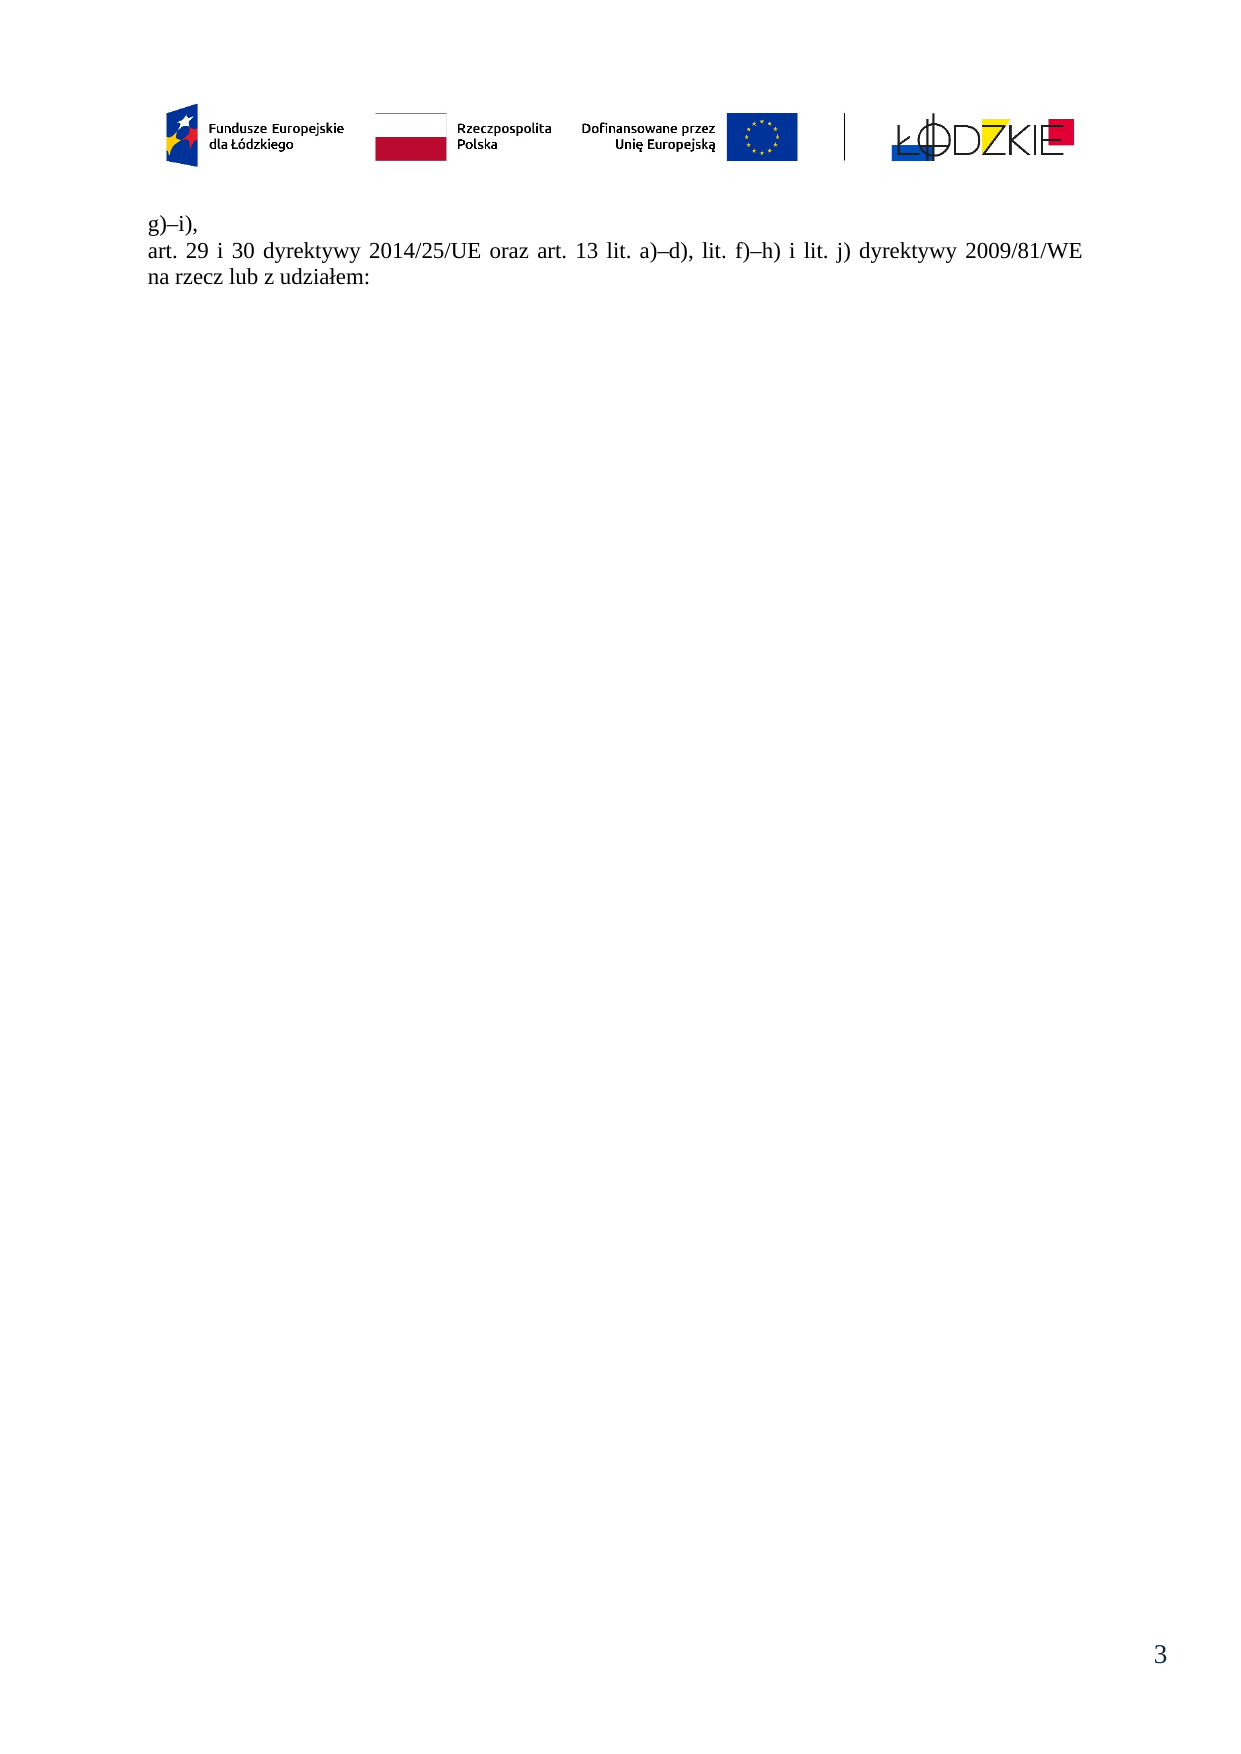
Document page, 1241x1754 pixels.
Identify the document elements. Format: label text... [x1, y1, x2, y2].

picture [147, 87, 1093, 183]
